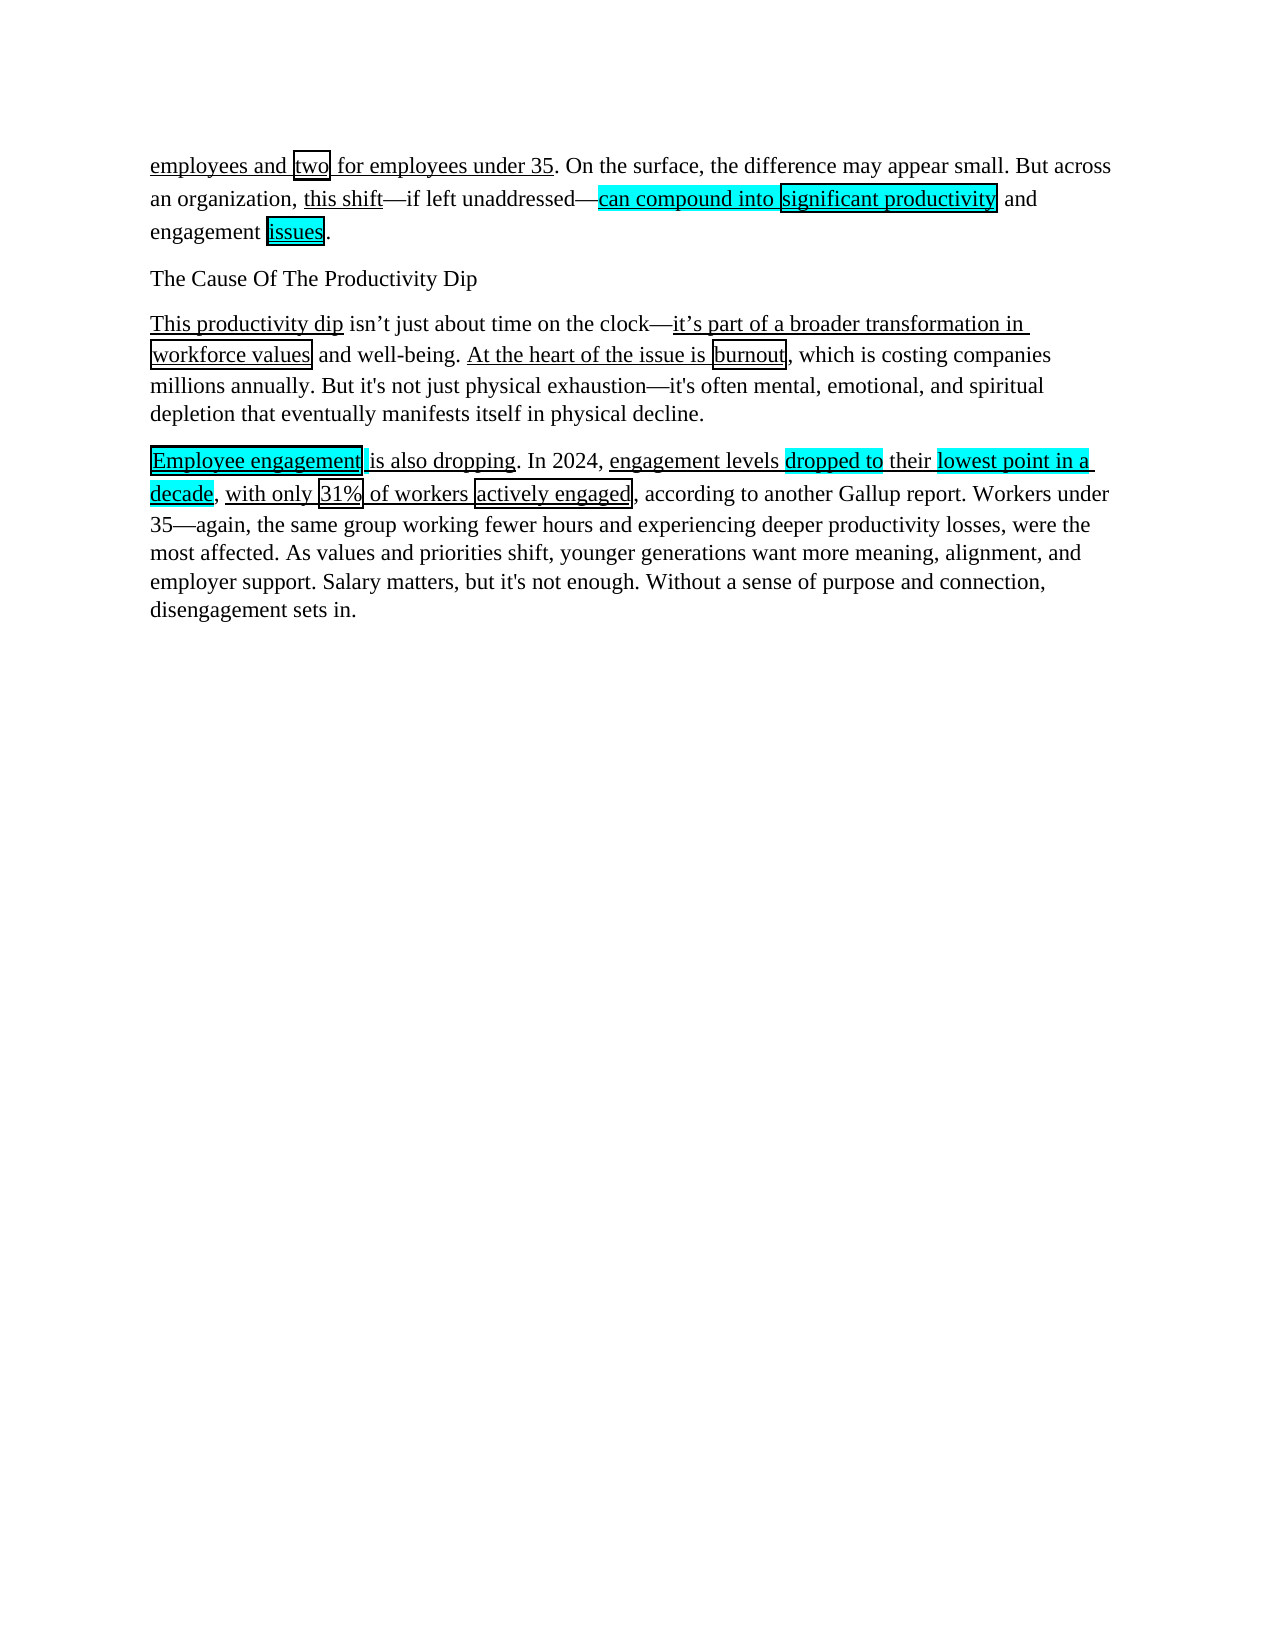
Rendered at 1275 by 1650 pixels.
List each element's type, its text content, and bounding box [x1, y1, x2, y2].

text The Cause Of The Productivity Dip [150, 265, 1125, 292]
text This productivity dip isn’t just about time on the clock—it’s part of a broader transformation in workforce values and well-being. At the heart of the issue is burnout, which is costing companies millions annually. But it's not just physical exhaustion—it's often mental, emotional, and spiritual depletion that eventually manifests itself in physical decline. [150, 311, 1125, 427]
text Employee engagement is also dropping. In 2024, engagement levels dropped to their lowest point in a decade, with only 31% of workers actively engaged, according to another Gallup report. Workers under 35—again, the same group working fewer hours and experiencing deeper productivity losses, were the most affected. As values and priorities shift, younger generations want more meaning, alignment, and employer support. Salary matters, but it's not enough. Without a sense of purpose and connection, disengagement sets in. [150, 445, 1125, 623]
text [150, 150, 1125, 246]
